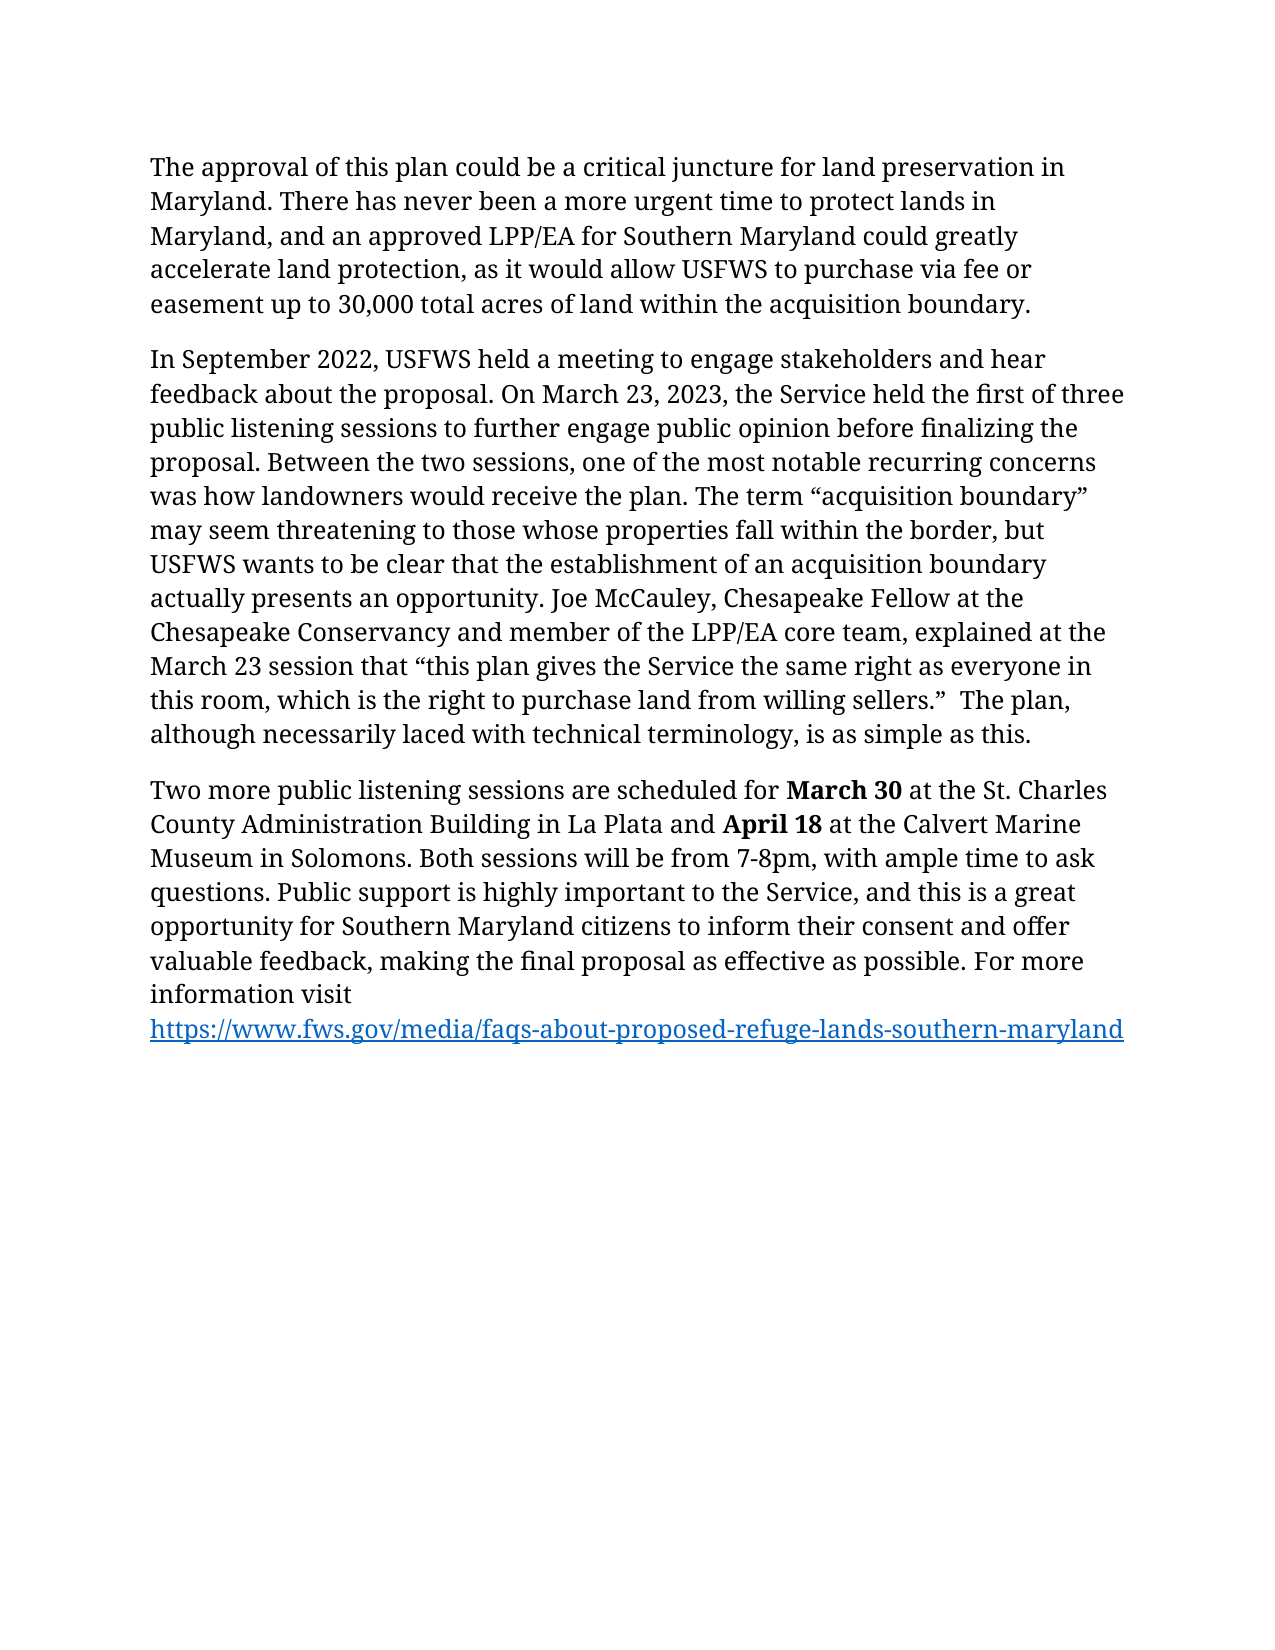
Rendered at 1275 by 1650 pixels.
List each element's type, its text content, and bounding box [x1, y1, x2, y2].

text Two more public listening sessions are scheduled for March 30 at the St. Charles County Administration Building in La Plata and April 18 at the Calvert Marine Museum in Solomons. Both sessions will be from 7-8pm, with ample time to ask questions. Public support is highly important to the Service, and this is a great opportunity for Southern Maryland citizens to inform their consent and offer valuable feedback, making the final proposal as effective as possible. For more information visit [150, 773, 1125, 1011]
text https://www.fws.gov/media/faqs-about-proposed-refuge-lands-southern-maryland [150, 1011, 1125, 1045]
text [150, 150, 1125, 320]
text In September 2022, USFWS held a meeting to engage stakeholders and hear feedback about the proposal. On March 23, 2023, the Service held the first of three public listening sessions to further engage public opinion before finalizing the proposal. Between the two sessions, one of the most notable recurring concerns was how landowners would receive the plan. The term “acquisition boundary” may seem threatening to those whose properties fall within the border, but USFWS wants to be clear that the establishment of an acquisition boundary actually presents an opportunity. Joe McCauley, Chesapeake Fellow at the Chesapeake Conservancy and member of the LPP/EA core team, explained at the March 23 session that “this plan gives the Service the same right as everyone in this room, which is the right to purchase land from willing sellers.” The plan, although necessarily laced with technical terminology, is as simple as this. [150, 342, 1125, 751]
